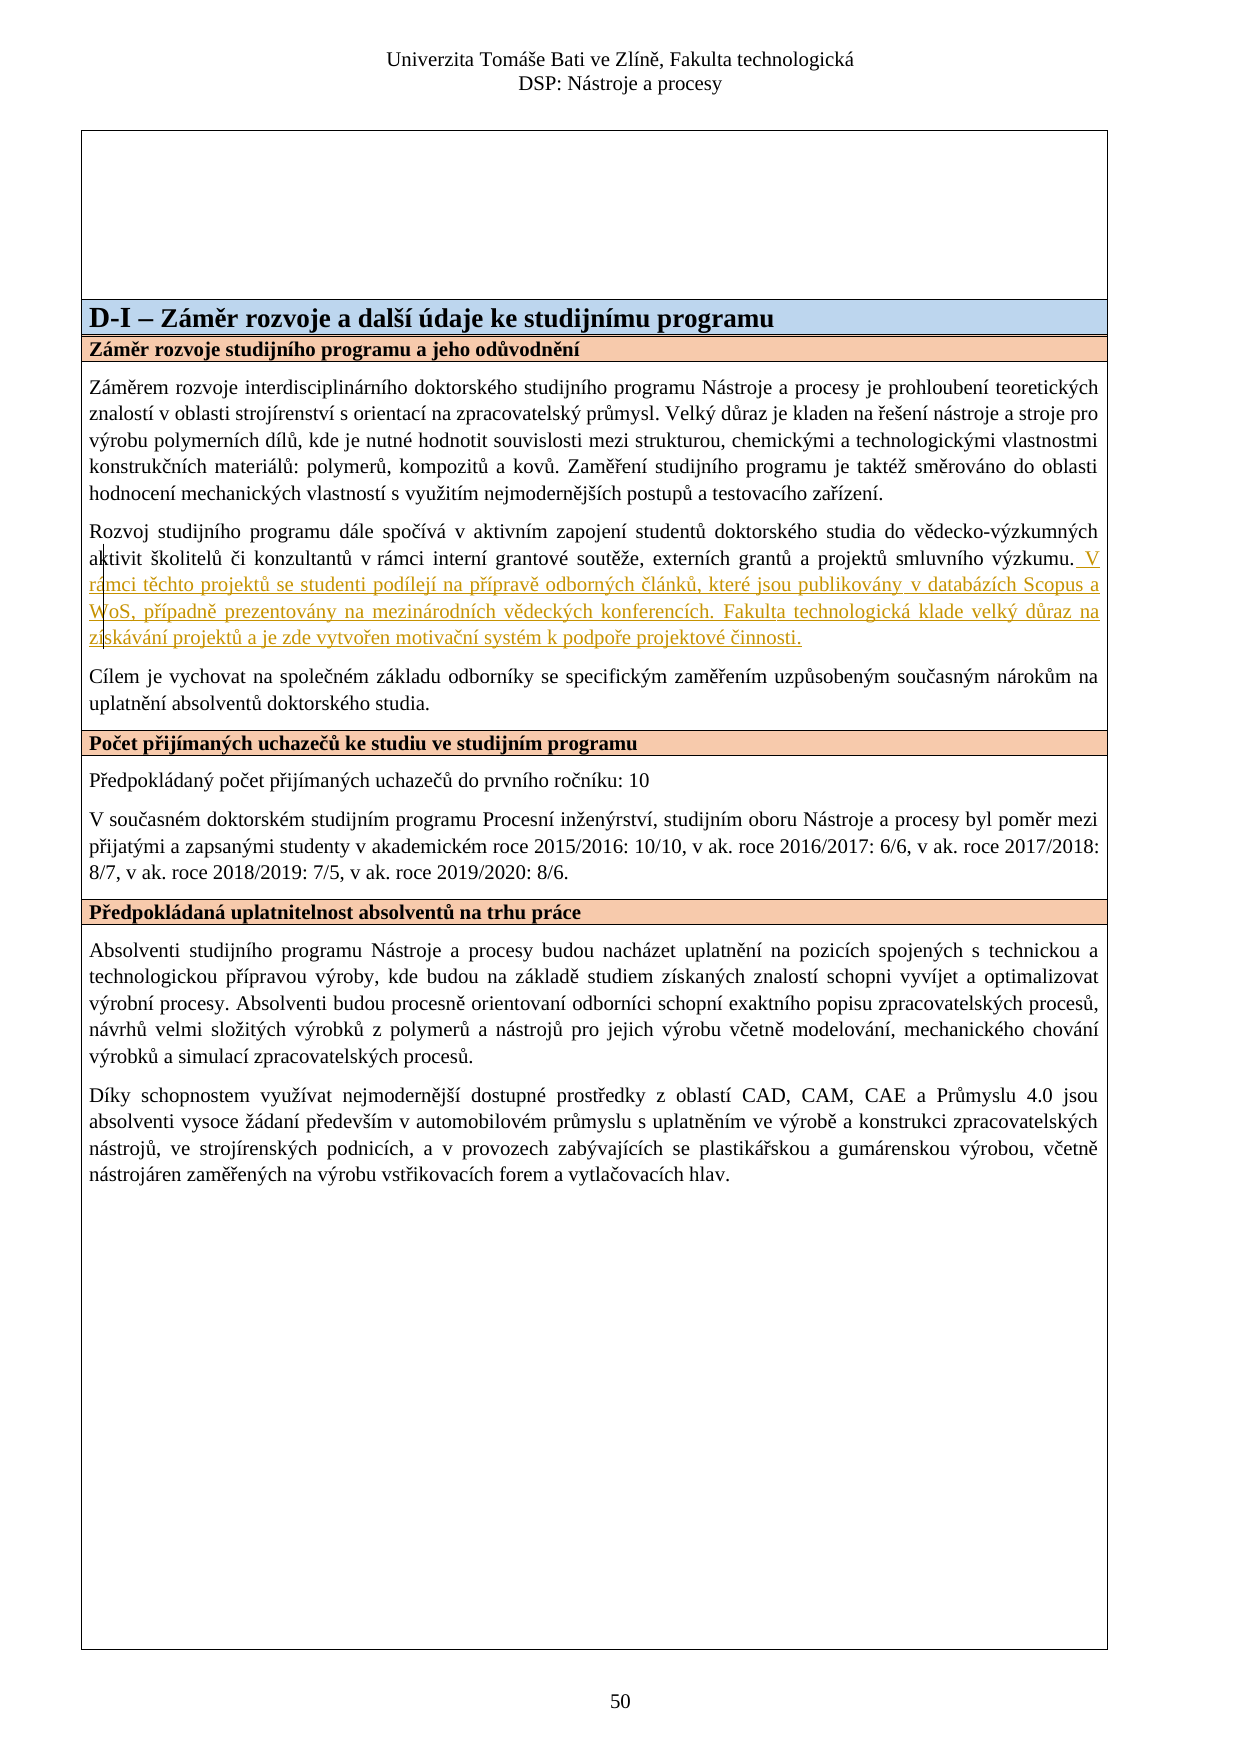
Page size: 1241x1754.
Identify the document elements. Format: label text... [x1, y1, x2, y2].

table_cell Předpokládaná uplatnitelnost absolventů na trhu práce [82, 900, 1107, 924]
table_cell [82, 131, 1107, 299]
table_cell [82, 925, 1107, 1649]
table_cell Záměrem rozvoje interdisciplinárního doktorského studijního programu Nástroje a procesy je prohloubení teoretických znalostí v oblasti strojírenství s orientací na zpracovatelský průmysl. Velký důraz je kladen na řešení nástroje a stroje pro výrobu polymerních dílů, kde je nutné hodnotit souvislosti mezi strukturou, chemickými a technologickými vlastnostmi konstrukčních materiálů: polymerů, kompozitů a kovů. Zaměření studijního programu je taktéž směrováno do oblasti hodnocení mechanických vlastností s využitím nejmodernějších postupů a testovacího zařízení. Rozvoj studijního programu dále spočívá v aktivním zapojení studentů doktorského studia do vědecko-výzkumných aktivit školitelů či konzultantů v rámci interní grantové soutěže, externích grantů a projektů smluvního výzkumu. Cílem je vychovat na společném základu odborníky se specifickým zaměřením uzpůsobeným současným nárokům na uplatnění absolventů doktorského studia. [82, 362, 1107, 730]
table_cell D-I – Záměr rozvoje a další údaje ke studijnímu programu [82, 300, 1107, 334]
table_cell Předpokládaný počet přijímaných uchazečů do prvního ročníku: 10 V současném doktorském studijním programu Procesní inženýrství, studijním oboru Nástroje a procesy byl poměr mezi přijatými a zapsanými studenty v akademickém roce 2015/2016: 10/10, v ak. roce 2016/2017: 6/6, v ak. roce 2017/2018: 8/7, v ak. roce 2018/2019: 7/5, v ak. roce 2019/2020: 8/6. [82, 756, 1107, 899]
table_cell Počet přijímaných uchazečů ke studiu ve studijním programu [82, 731, 1107, 755]
table_cell Záměr rozvoje studijního programu a jeho odůvodnění [82, 337, 1107, 361]
